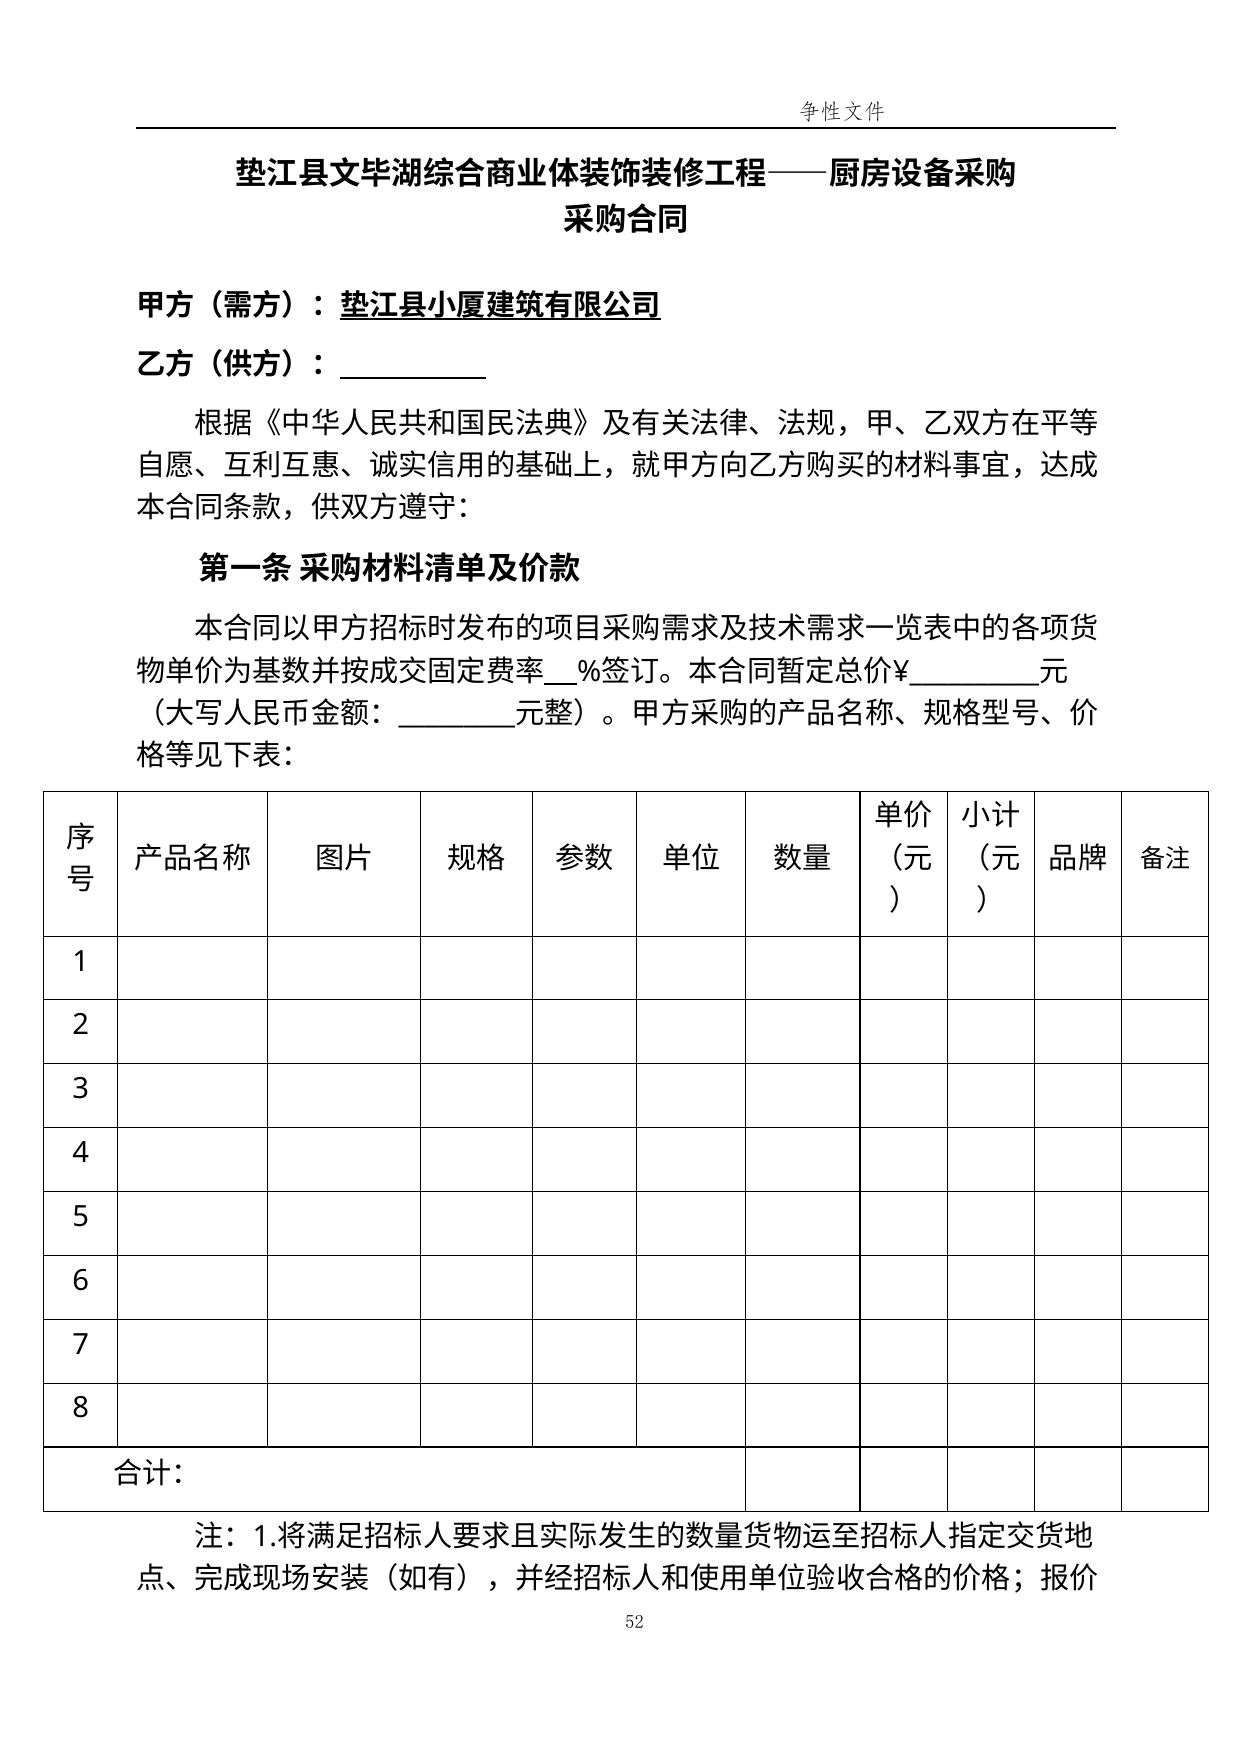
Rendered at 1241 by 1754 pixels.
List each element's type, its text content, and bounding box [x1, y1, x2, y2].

table_cell [861, 1384, 947, 1446]
table_cell [861, 1192, 947, 1255]
table_cell [948, 1448, 1034, 1511]
text 甲方（需方）：垫江县小厦建筑有限公司 [136, 282, 1116, 324]
table_cell [421, 937, 532, 999]
subtitle 采购合同 [136, 194, 1116, 239]
table_cell [637, 1192, 745, 1255]
table_header 品牌 [1035, 792, 1121, 936]
table_header 产品名称 [118, 792, 267, 936]
table_cell [118, 1384, 267, 1446]
table_cell [746, 1128, 859, 1191]
table_cell [533, 1384, 636, 1446]
table_cell [1035, 1256, 1121, 1319]
table_cell [268, 1384, 420, 1446]
table_cell [861, 1000, 947, 1063]
table_cell [948, 1320, 1034, 1382]
table_cell [637, 1064, 745, 1127]
table_cell [948, 1192, 1034, 1255]
table_cell [1035, 1128, 1121, 1191]
table_header 单价（元） [861, 792, 947, 936]
table_header 规格 [421, 792, 532, 936]
table_header 备注 [1122, 792, 1208, 936]
table_cell [861, 937, 947, 999]
table_cell [533, 1320, 636, 1382]
table_cell [421, 1256, 532, 1319]
table_cell [533, 1000, 636, 1063]
table_cell [268, 1320, 420, 1382]
table_cell [118, 1000, 267, 1063]
text 本合同以甲方招标时发布的项目采购需求及技术需求一览表中的各项货物单价为基数并按成交固定费率 %签订。本合同暂定总价¥__________元（大写人民币金额：_________元整）。甲方采购的产品名称、规格型号、价格等见下表： [136, 605, 1116, 774]
table_cell 5 [44, 1192, 117, 1255]
table_cell [1122, 1320, 1208, 1382]
table_cell [861, 1064, 947, 1127]
table_cell [421, 1384, 532, 1446]
table_cell [533, 1192, 636, 1255]
table_cell [533, 937, 636, 999]
table_cell [118, 1256, 267, 1319]
table_cell [533, 1128, 636, 1191]
table_cell [948, 1064, 1034, 1127]
table_cell [1035, 1320, 1121, 1382]
table_cell [268, 1064, 420, 1127]
table_cell [1122, 1192, 1208, 1255]
table_cell [533, 1256, 636, 1319]
table_cell [746, 1256, 859, 1319]
table_cell [746, 1064, 859, 1127]
table_cell [268, 1128, 420, 1191]
table_cell [1122, 1128, 1208, 1191]
table_cell [861, 1448, 947, 1511]
table_cell [948, 937, 1034, 999]
table_cell [1122, 1448, 1208, 1511]
table_cell [861, 1256, 947, 1319]
subtitle 垫江县文毕湖综合商业体装饰装修工程——厨房设备采购 [136, 148, 1116, 194]
table_cell [421, 1320, 532, 1382]
table_cell [118, 1128, 267, 1191]
table_cell [118, 1064, 267, 1127]
table_cell 4 [44, 1128, 117, 1191]
table_cell [948, 1256, 1034, 1319]
text 根据《中华人民共和国民法典》及有关法律、法规，甲、乙双方在平等自愿、互利互惠、诚实信用的基础上，就甲方向乙方购买的材料事宜，达成本合同条款，供双方遵守： [136, 399, 1116, 526]
table_cell [746, 1320, 859, 1382]
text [136, 1512, 1116, 1597]
table_cell [268, 1192, 420, 1255]
table_cell [1122, 1256, 1208, 1319]
table_cell [1035, 1192, 1121, 1255]
table_cell [1035, 1000, 1121, 1063]
table_cell [421, 1064, 532, 1127]
table_cell [268, 1256, 420, 1319]
table_cell [421, 1192, 532, 1255]
table_cell [746, 1192, 859, 1255]
table_cell [637, 1384, 745, 1446]
table_cell [1122, 1384, 1208, 1446]
table_cell [637, 1128, 745, 1191]
table_cell [533, 1064, 636, 1127]
table_cell [637, 937, 745, 999]
table_cell [948, 1384, 1034, 1446]
table_cell [637, 1256, 745, 1319]
table_cell [421, 1000, 532, 1063]
table_cell [861, 1128, 947, 1191]
table_cell 6 [44, 1256, 117, 1319]
table_cell [637, 1000, 745, 1063]
table_cell [1122, 937, 1208, 999]
table_cell 1 [44, 937, 117, 999]
table_cell [1035, 1384, 1121, 1446]
table_cell [1122, 1064, 1208, 1127]
table_cell [1035, 1064, 1121, 1127]
table_header 图片 [268, 792, 420, 936]
table_cell [746, 1448, 859, 1511]
table_cell [746, 937, 859, 999]
table_header 序号 [44, 792, 117, 936]
table_cell [421, 1128, 532, 1191]
table_cell 2 [44, 1000, 117, 1063]
text 第一条 采购材料清单及价款 [136, 543, 1116, 588]
table_cell [746, 1384, 859, 1446]
table_cell [861, 1320, 947, 1382]
table_header 数量 [746, 792, 859, 936]
table_cell 合计： [44, 1448, 745, 1511]
table_cell [118, 1192, 267, 1255]
table_cell [1035, 1448, 1121, 1511]
table_cell [1035, 937, 1121, 999]
table_cell [746, 1000, 859, 1063]
table_header 小计（元） [948, 792, 1034, 936]
table_cell [1122, 1000, 1208, 1063]
table_cell [268, 937, 420, 999]
text 乙方（供方）： [136, 341, 1116, 383]
table_cell [948, 1128, 1034, 1191]
table_cell [948, 1000, 1034, 1063]
table_cell [637, 1320, 745, 1382]
table_cell 7 [44, 1320, 117, 1382]
table_cell [118, 1320, 267, 1382]
table_cell 8 [44, 1384, 117, 1446]
table_cell 3 [44, 1064, 117, 1127]
table_header 参数 [533, 792, 636, 936]
table_cell [268, 1000, 420, 1063]
table_cell [118, 937, 267, 999]
table_header 单位 [637, 792, 745, 936]
